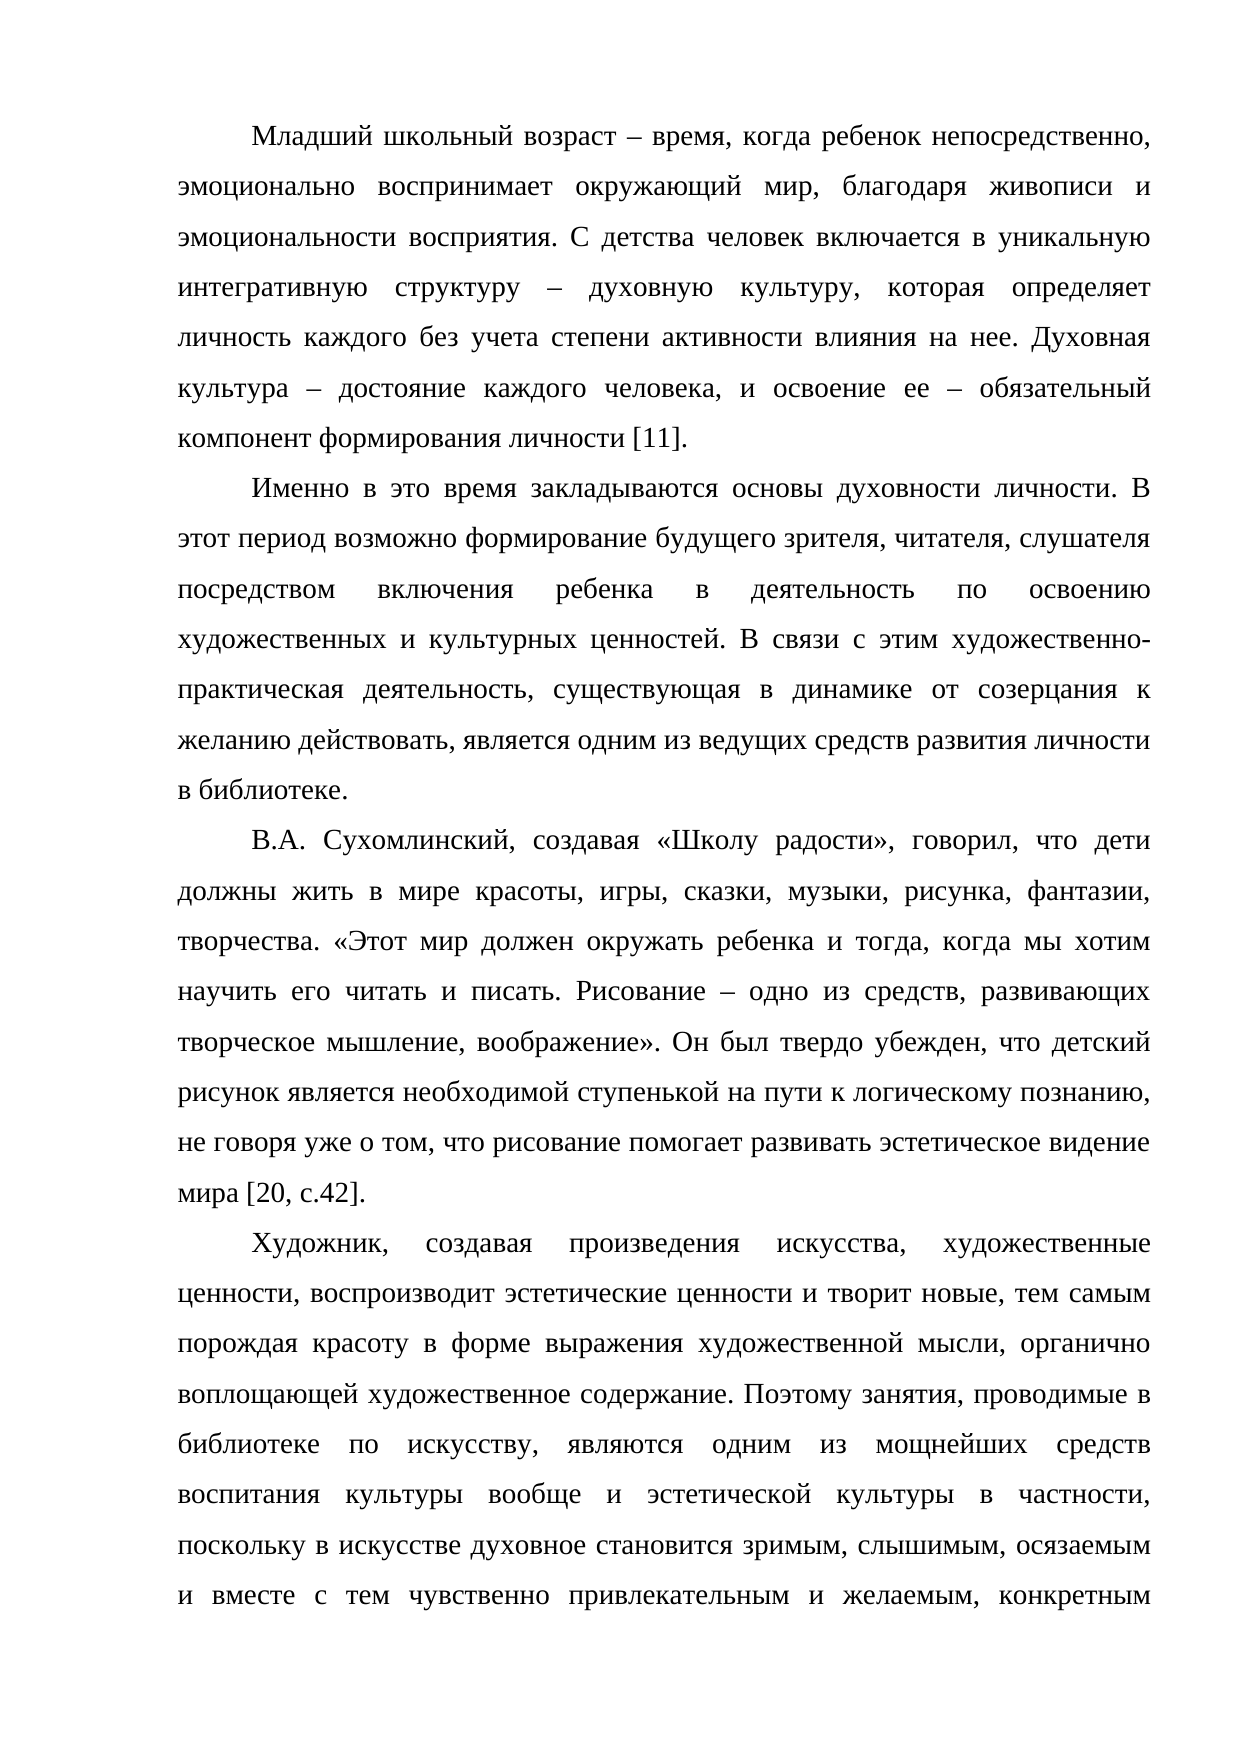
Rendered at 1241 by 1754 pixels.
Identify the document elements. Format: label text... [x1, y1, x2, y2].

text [177, 1225, 1152, 1611]
text Младший школьный возраст – время, когда ребенок непосредственно, эмоционально воспринимает окружающий мир, благодаря живописи и эмоциональности восприятия. С детства человек включается в уникальную интегративную структуру – духовную культуру, которая определяет личность каждого без учета степени активности влияния на нее. Духовная культура – достояние каждого человека, и освоение ее – обязательный компонент формирования личности [11]. [177, 118, 1152, 453]
text В.А. Сухомлинский, создавая «Школу радости», говорил, что дети должны жить в мире красоты, игры, сказки, музыки, рисунка, фантазии, творчества. «Этот мир должен окружать ребенка и тогда, когда мы хотим научить его читать и писать. Рисование – одно из средств, развивающих творческое мышление, воображение». Он был твердо убежден, что детский рисунок является необходимой ступенькой на пути к логическому познанию, не говоря уже о том, что рисование помогает развивать эстетическое видение мира [20, с.42]. [177, 822, 1152, 1208]
text Именно в это время закладываются основы духовности личности. В этот период возможно формирование будущего зрителя, читателя, слушателя посредством включения ребенка в деятельность по освоению художественных и культурных ценностей. В связи с этим художественно-практическая деятельность, существующая в динамике от созерцания к желанию действовать, является одним из ведущих средств развития личности в библиотеке. [177, 470, 1152, 806]
